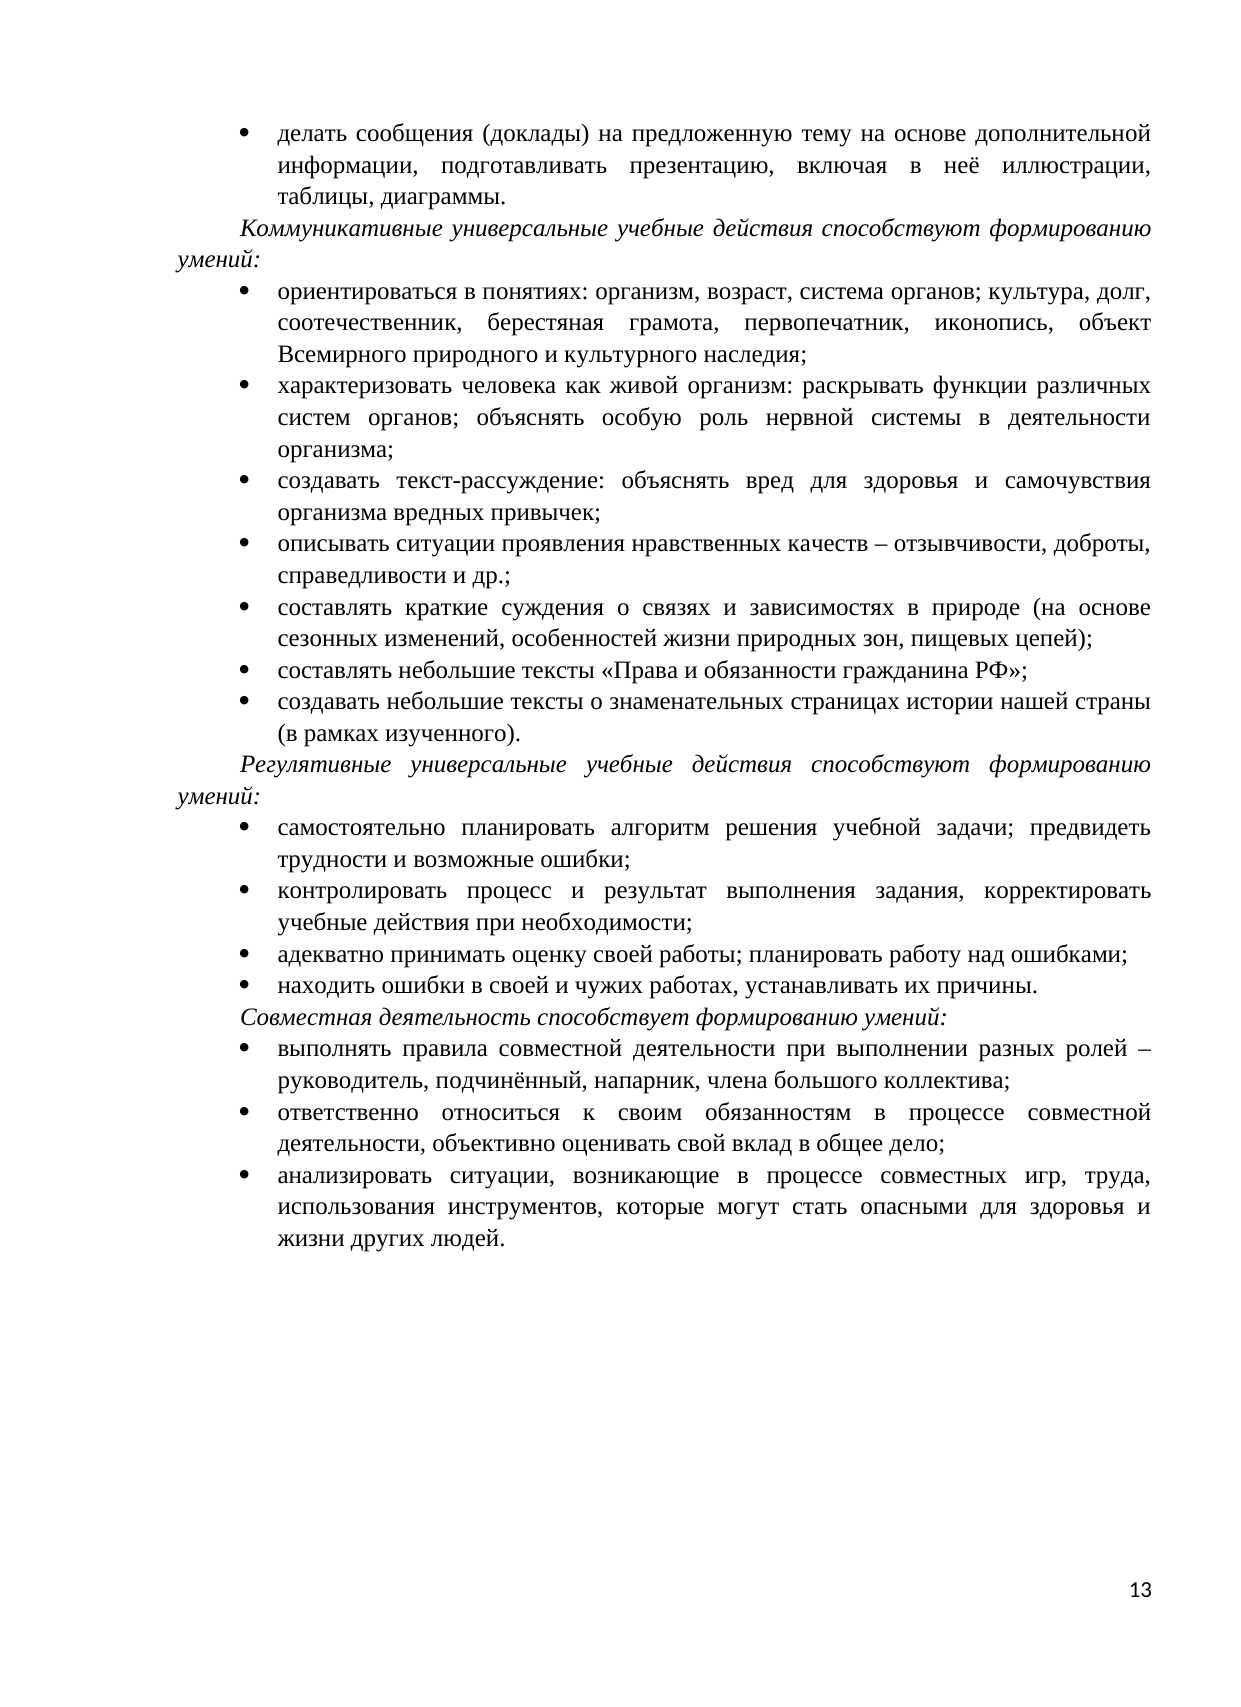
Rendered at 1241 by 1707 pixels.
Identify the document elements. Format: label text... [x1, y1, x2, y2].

text Коммуникативные универсальные учебные действия способствуют формированию умений: [177, 213, 1152, 273]
list описывать ситуации проявления нравственных качеств – отзывчивости, доброты, справедливости и др.; [240, 528, 1152, 589]
list анализировать ситуации, возникающие в процессе совместных игр, труда, использования инструментов, которые могут стать опасными для здоровья и жизни других людей. [240, 1160, 1152, 1252]
list выполнять правила совместной деятельности при выполнении разных ролей – руководитель, подчинённый, напарник, члена большого коллектива; [240, 1033, 1152, 1094]
list делать сообщения (доклады) на предложенную тему на основе дополнительной информации, подготавливать презентацию, включая в неё иллюстрации, таблицы, диаграммы. [240, 118, 1152, 210]
text Совместная деятельность способствует формированию умений: [177, 1002, 1152, 1031]
text Регулятивные универсальные учебные действия способствуют формированию умений: [177, 749, 1152, 810]
list составлять краткие суждения о связях и зависимостях в природе (на основе сезонных изменений, особенностей жизни природных зон, пищевых цепей); [240, 592, 1152, 652]
list адекватно принимать оценку своей работы; планировать работу над ошибками; [240, 939, 1152, 967]
list самостоятельно планировать алгоритм решения учебной задачи; предвидеть трудности и возможные ошибки; [240, 812, 1152, 873]
list контролировать процесс и результат выполнения задания, корректировать учебные действия при необходимости; [240, 876, 1152, 936]
list создавать текст-рассуждение: объяснять вред для здоровья и самочувствия организма вредных привычек; [240, 465, 1152, 526]
list создавать небольшие тексты о знаменательных страницах истории нашей страны (в рамках изученного). [240, 686, 1152, 747]
list ориентироваться в понятиях: организм, возраст, система органов; культура, долг, соотечественник, берестяная грамота, первопечатник, иконопись, объект Всемирного природного и культурного наследия; [240, 276, 1152, 368]
list находить ошибки в своей и чужих работах, устанавливать их причины. [240, 970, 1152, 999]
list характеризовать человека как живой организм: раскрывать функции различных систем органов; объяснять особую роль нервной системы в деятельности организма; [240, 371, 1152, 462]
list ответственно относиться к своим обязанностям в процессе совместной деятельности, объективно оценивать свой вклад в общее дело; [240, 1097, 1152, 1157]
list составлять небольшие тексты «Права и обязанности гражданина РФ»; [240, 655, 1152, 683]
